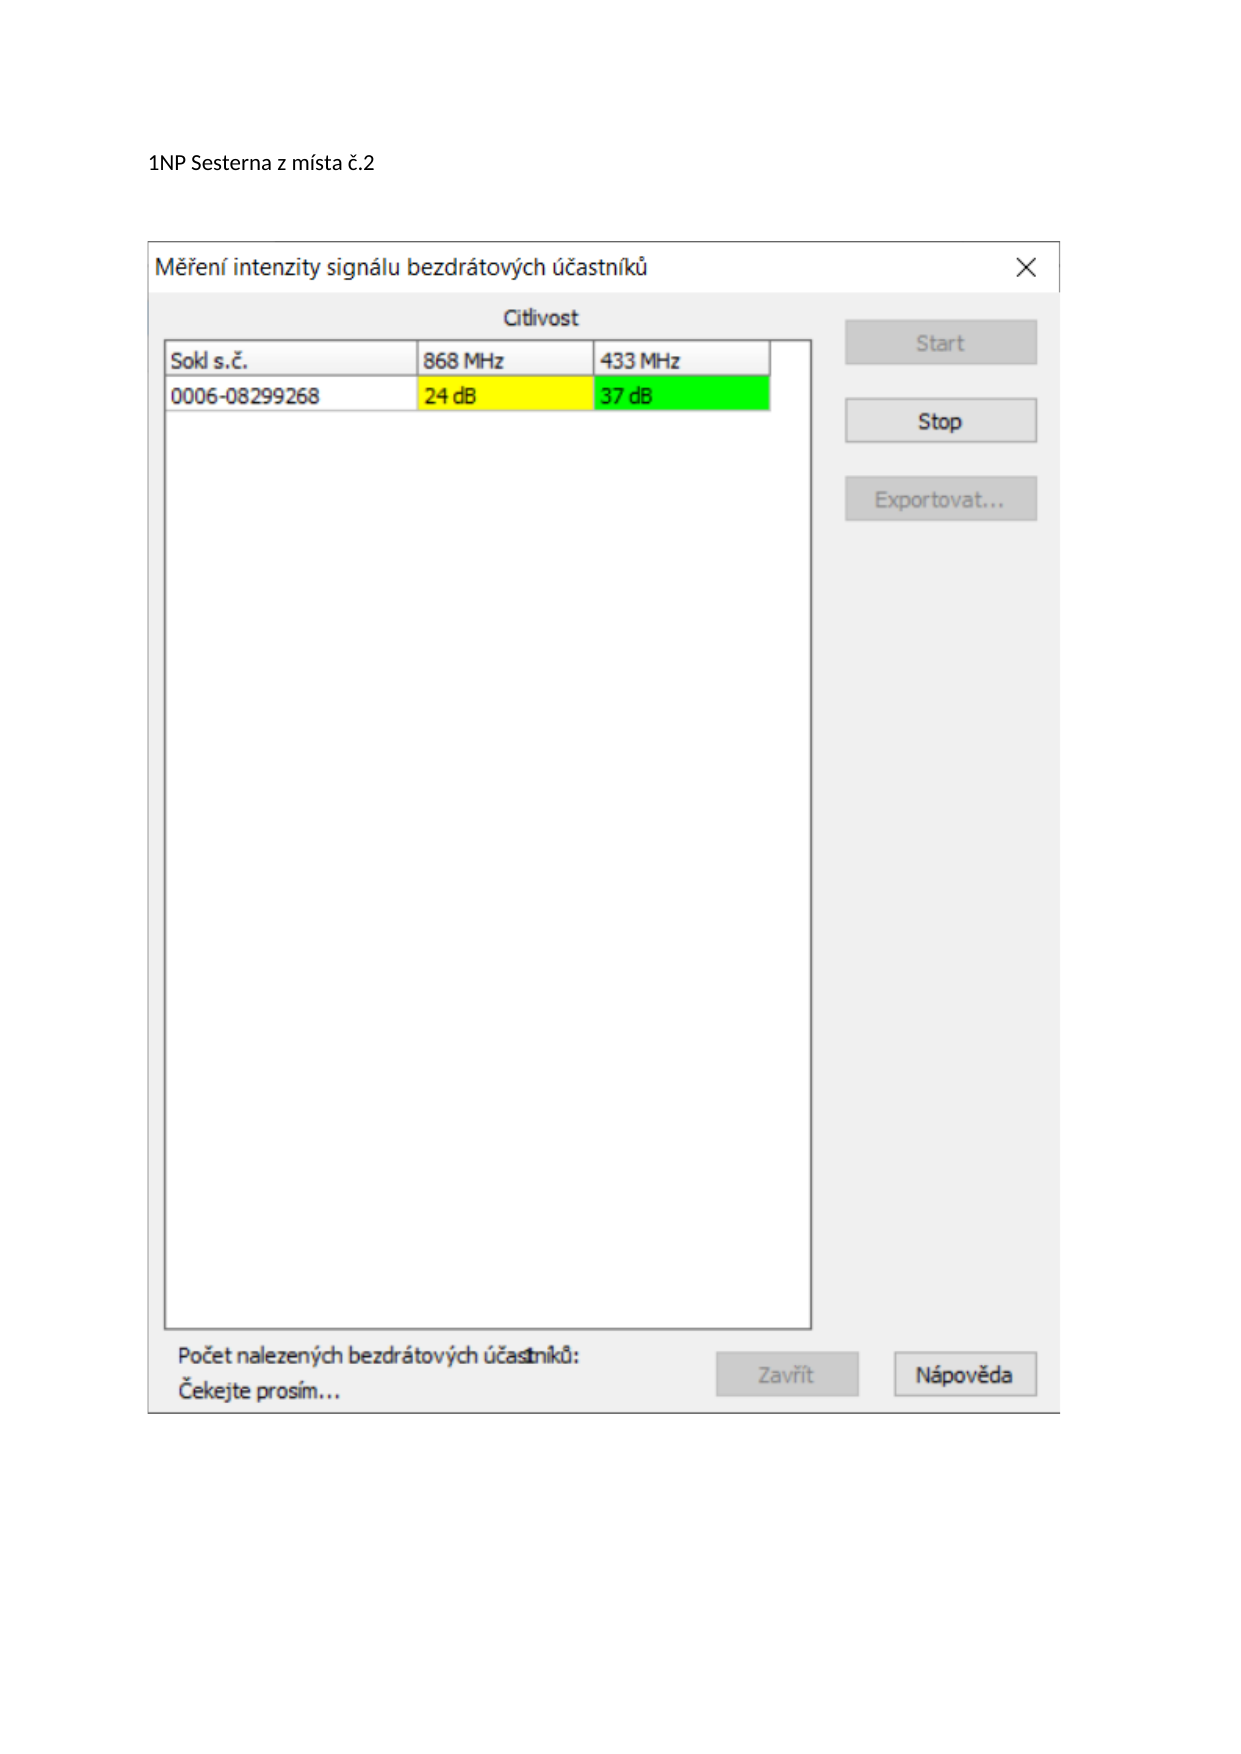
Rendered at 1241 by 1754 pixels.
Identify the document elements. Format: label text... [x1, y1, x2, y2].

text 1NP Sesterna z místa č.2 [148, 148, 1093, 176]
picture [147, 241, 1060, 1414]
